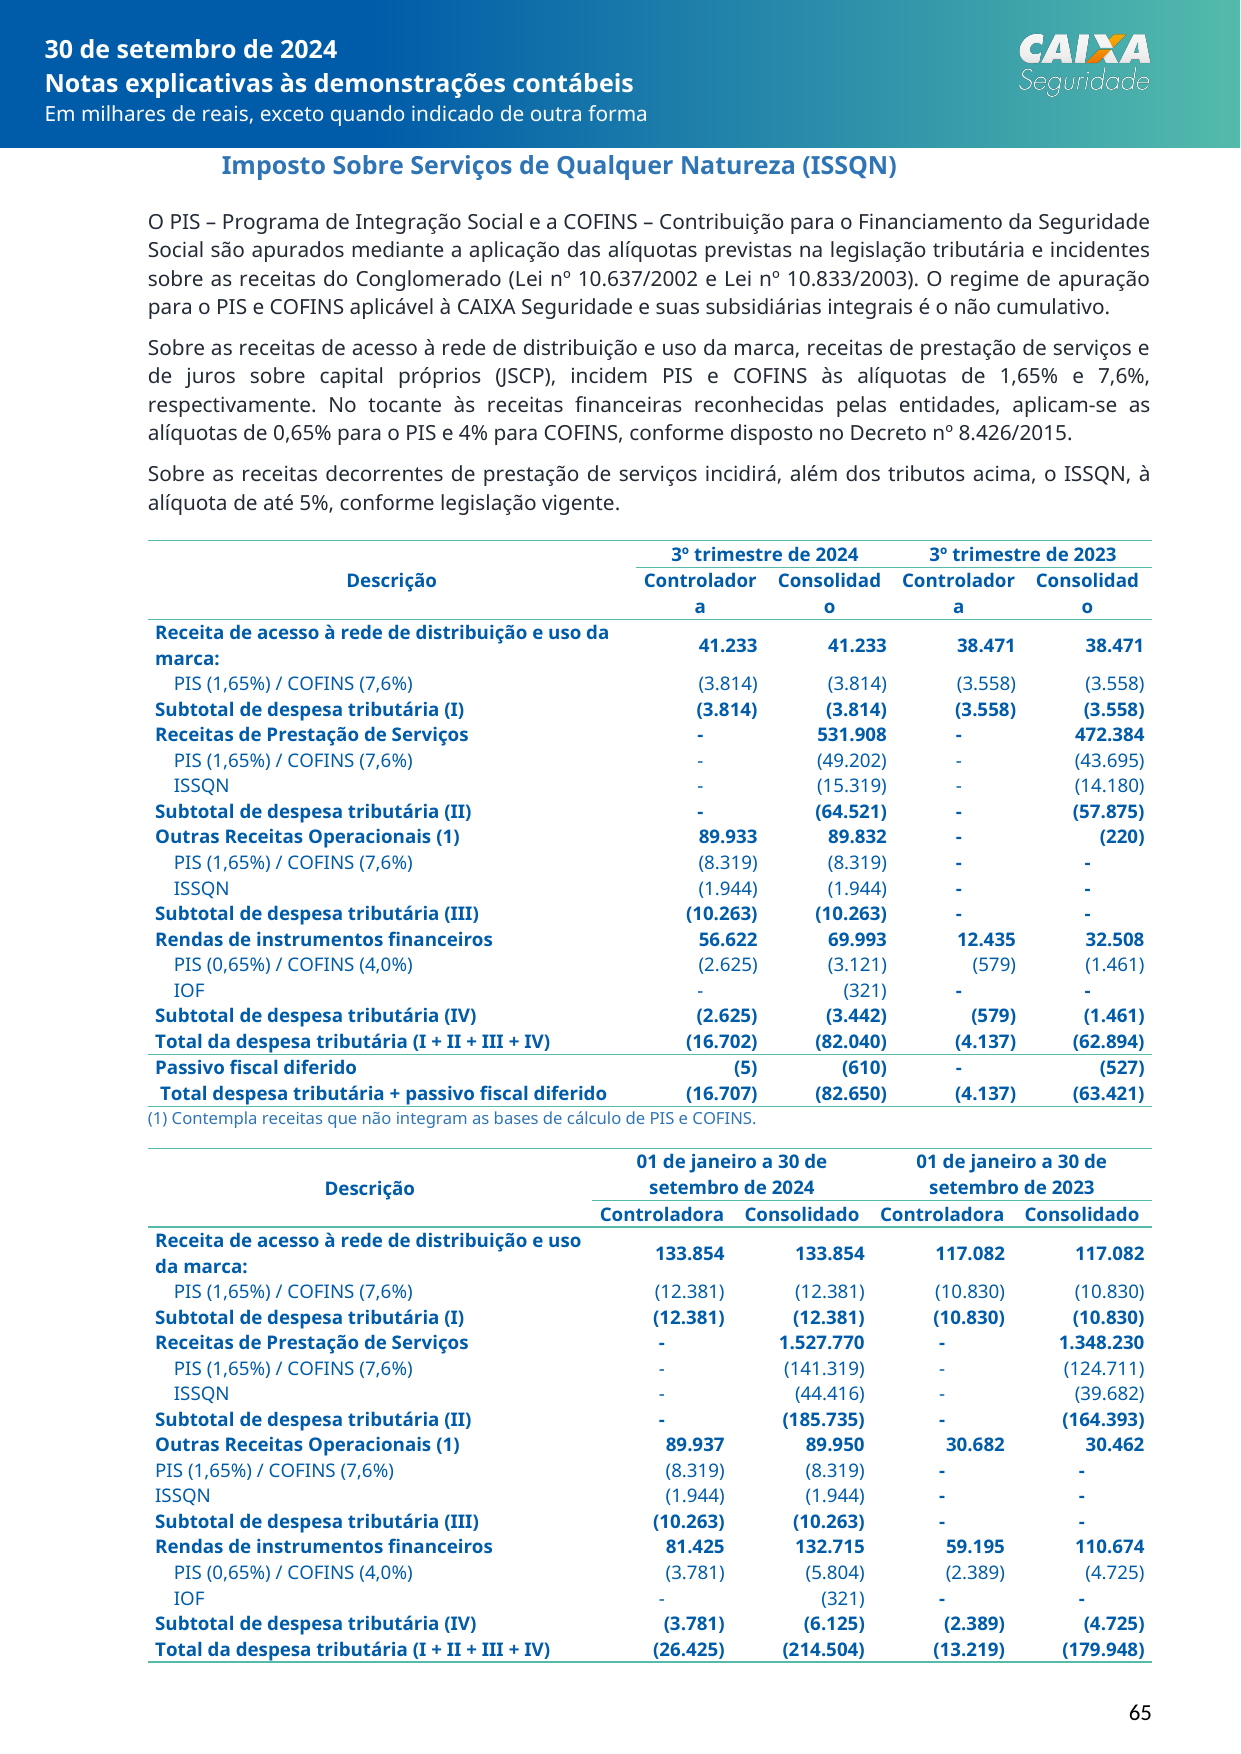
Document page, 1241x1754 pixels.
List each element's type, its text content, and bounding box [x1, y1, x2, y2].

text O PIS – Programa de Integração Social e a COFINS – Contribuição para o Financiamento da Seguridade Social são apurados mediante a aplicação das alíquotas previstas na legislação tributária e incidentes sobre as receitas do Conglomerado (Lei nº 10.637/2002 e Lei nº 10.833/2003). O regime de apuração para o PIS e COFINS aplicável à CAIXA Seguridade e suas subsidiárias integrais é o não cumulativo. [148, 207, 1152, 321]
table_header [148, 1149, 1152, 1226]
text (1) Contempla receitas que não integram as bases de cálculo de PIS e COFINS. [148, 1107, 1152, 1129]
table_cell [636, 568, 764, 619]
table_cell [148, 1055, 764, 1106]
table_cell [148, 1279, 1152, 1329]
text Sobre as receitas de acesso à rede de distribuição e uso da marca, receitas de prestação de serviços e de juros sobre capital próprios (JSCP), incidem PIS e COFINS às alíquotas de 1,65% e 7,6%, respectivamente. No tocante às receitas financeiras reconhecidas pelas entidades, aplicam-se as alíquotas de 0,65% para o PIS e 4% para COFINS, conforme disposto no Decreto nº 8.426/2015. [148, 333, 1152, 447]
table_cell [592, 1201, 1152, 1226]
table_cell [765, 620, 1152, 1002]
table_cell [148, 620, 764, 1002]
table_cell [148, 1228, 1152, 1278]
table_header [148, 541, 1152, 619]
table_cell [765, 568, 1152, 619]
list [148, 148, 1152, 182]
text Sobre as receitas decorrentes de prestação de serviços incidirá, além dos tributos acima, o ISSQN, à alíquota de até 5%, conforme legislação vigente. [148, 459, 1152, 516]
picture [1017, 32, 1152, 98]
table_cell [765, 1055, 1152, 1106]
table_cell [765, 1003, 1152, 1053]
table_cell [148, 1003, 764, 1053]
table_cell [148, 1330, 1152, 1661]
